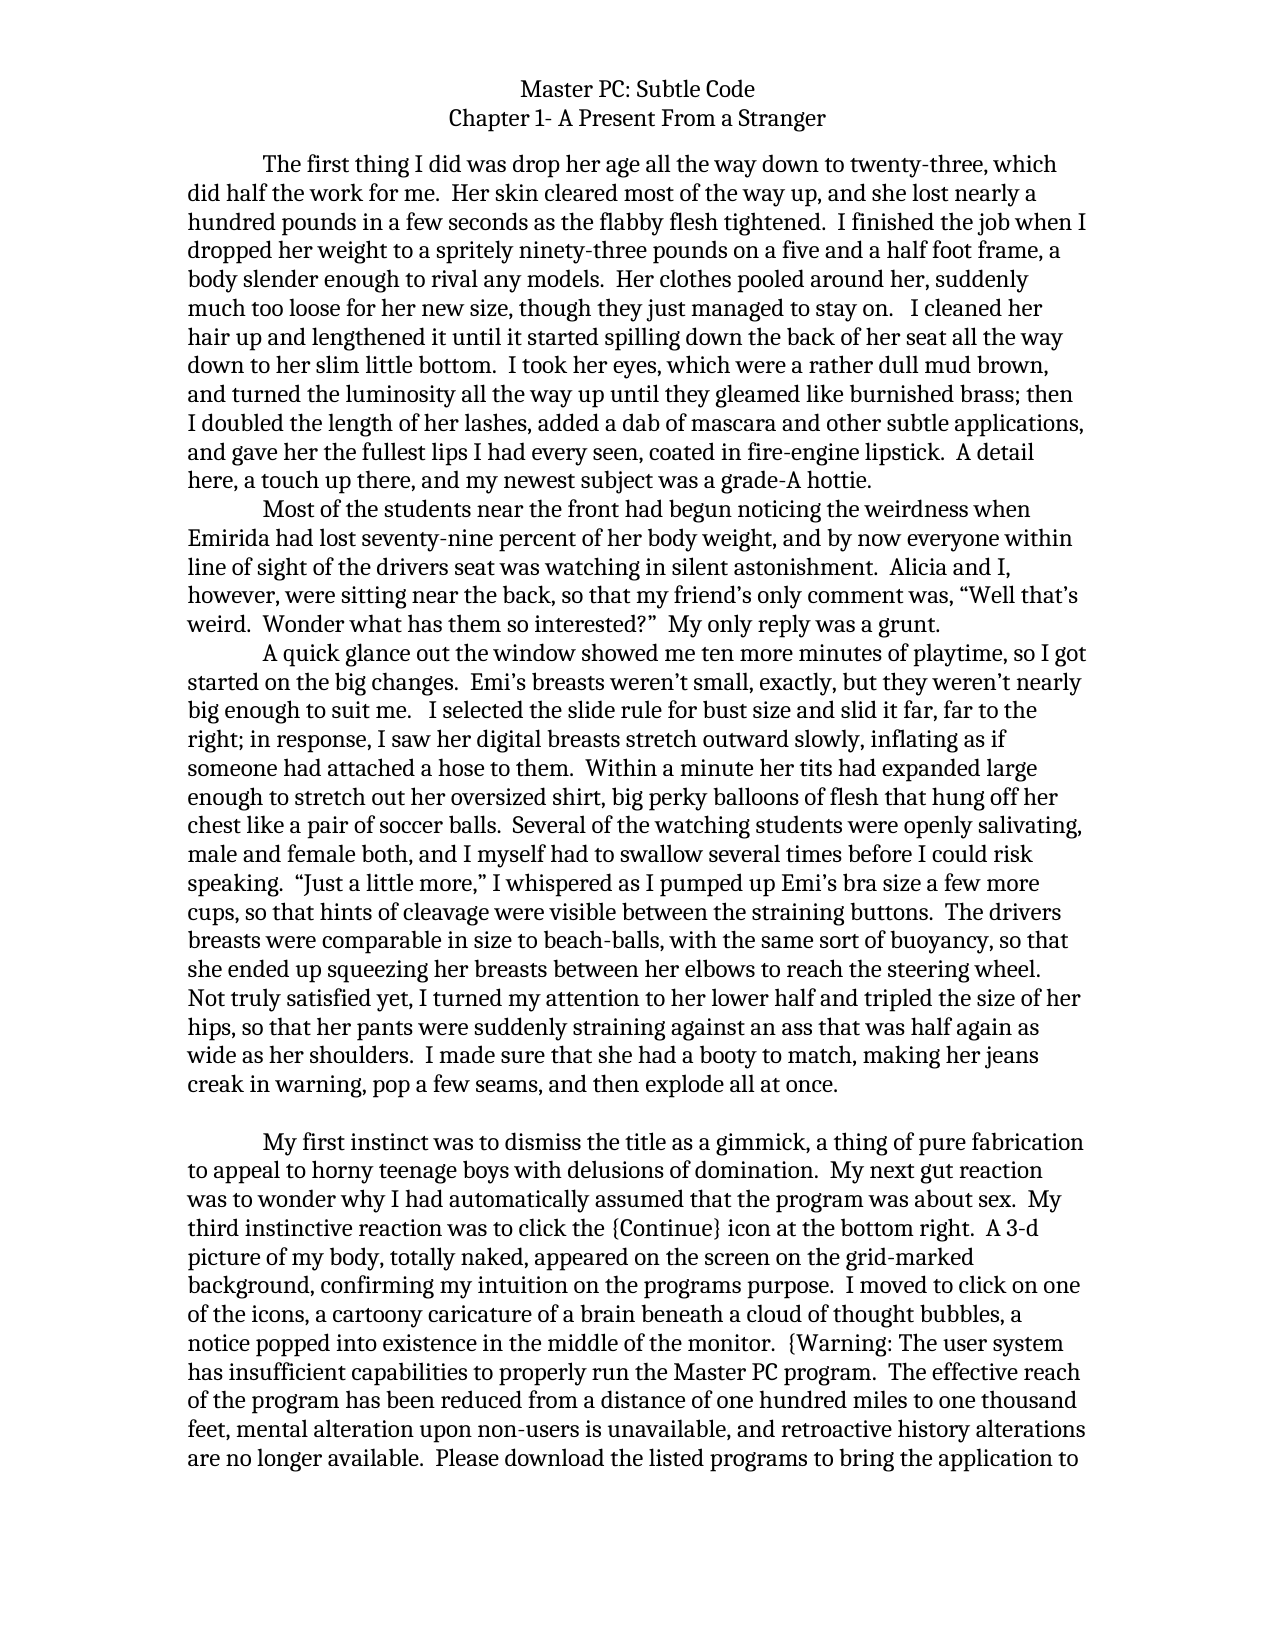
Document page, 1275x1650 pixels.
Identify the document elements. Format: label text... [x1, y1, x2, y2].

text The first thing I did was drop her age all the way down to twenty-three, which did half the work for me. Her skin cleared most of the way up, and she lost nearly a hundred pounds in a few seconds as the flabby flesh tightened. I finished the job when I dropped her weight to a spritely ninety-three pounds on a five and a half foot frame, a body slender enough to rival any models. Her clothes pooled around her, suddenly much too loose for her new size, though they just managed to stay on. I cleaned her hair up and lengthened it until it started spilling down the back of her seat all the way down to her slim little bottom. I took her eyes, which were a rather dull mud brown, and turned the luminosity all the way up until they gleamed like burnished brass; then I doubled the length of her lashes, added a dab of mascara and other subtle applications, and gave her the fullest lips I had every seen, coated in fire-engine lipstick. A detail here, a touch up there, and my newest subject was a grade-A hottie. [187, 150, 1087, 495]
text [187, 1127, 1087, 1472]
text A quick glance out the window showed me ten more minutes of playtime, so I got started on the big changes. Emi’s breasts weren’t small, exactly, but they weren’t nearly big enough to suit me. I selected the slide rule for bust size and slid it far, far to the right; in response, I saw her digital breasts stretch outward slowly, inflating as if someone had attached a hose to them. Within a minute her tits had expanded large enough to stretch out her oversized shirt, big perky balloons of flesh that hung off her chest like a pair of soccer balls. Several of the watching students were openly salivating, male and female both, and I myself had to swallow several times before I could risk speaking. “Just a little more,” I whispered as I pumped up Emi’s bra size a few more cups, so that hints of cleavage were visible between the straining buttons. The drivers breasts were comparable in size to beach-balls, with the same sort of buoyancy, so that she ended up squeezing her breasts between her elbows to reach the steering wheel. Not truly satisfied yet, I turned my attention to her lower half and tripled the size of her hips, so that her pants were suddenly straining against an ass that was half again as wide as her shoulders. I made sure that she had a booty to match, making her jeans creak in warning, pop a few seams, and then explode all at once. [187, 639, 1087, 1099]
text Most of the students near the front had begun noticing the weirdness when Emirida had lost seventy-nine percent of her body weight, and by now everyone within line of sight of the drivers seat was watching in silent astonishment. Alicia and I, however, were sitting near the back, so that my friend’s only comment was, “Well that’s weird. Wonder what has them so interested?” My only reply was a grunt. [187, 495, 1087, 639]
